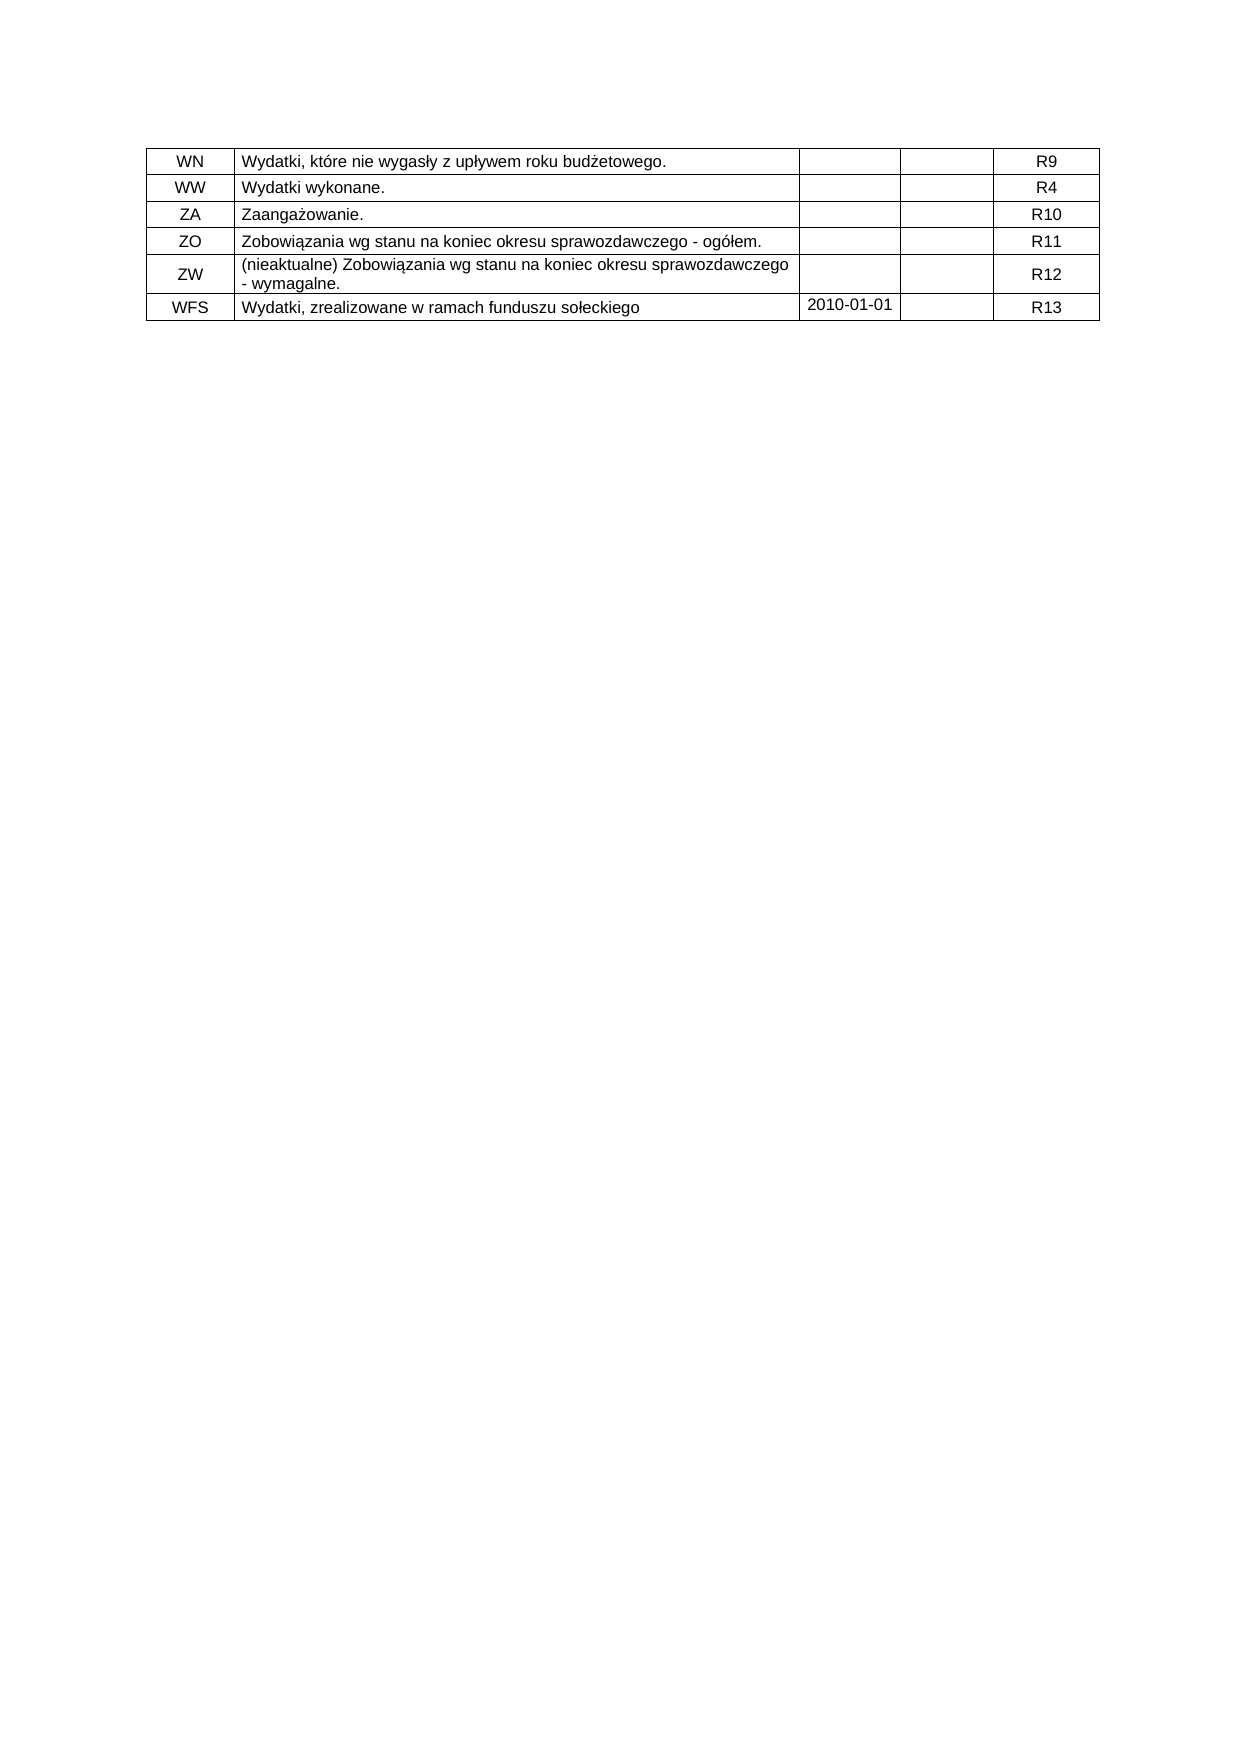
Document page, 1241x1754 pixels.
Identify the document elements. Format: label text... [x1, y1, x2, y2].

table_cell R10 [994, 202, 1099, 227]
table_cell [901, 149, 993, 174]
table_cell WW [147, 175, 234, 201]
table_cell ZW [147, 255, 234, 293]
table_cell [901, 255, 993, 293]
table_cell WFS [147, 294, 234, 320]
table_cell (nieaktualne) Zobowiązania wg stanu na koniec okresu sprawozdawczego - wymagalne. [235, 255, 799, 293]
table_cell Wydatki wykonane. [235, 175, 799, 201]
table_cell [901, 202, 993, 227]
table_cell R11 [994, 228, 1099, 254]
table_cell [800, 202, 900, 227]
table_cell [901, 228, 993, 254]
table_cell [800, 175, 900, 201]
table_cell R9 [994, 149, 1099, 174]
table_cell Wydatki, które nie wygasły z upływem roku budżetowego. [235, 149, 799, 174]
table_cell [800, 149, 900, 174]
table_cell Wydatki, zrealizowane w ramach funduszu sołeckiego [235, 294, 799, 320]
table_cell [800, 228, 900, 254]
table_cell R12 [994, 255, 1099, 293]
table_cell 2010-01-01 [800, 294, 900, 320]
table_cell ZA [147, 202, 234, 227]
table_cell WN [147, 149, 234, 174]
table_cell Zobowiązania wg stanu na koniec okresu sprawozdawczego - ogółem. [235, 228, 799, 254]
table_cell Zaangażowanie. [235, 202, 799, 227]
table_cell [901, 175, 993, 201]
table_cell ZO [147, 228, 234, 254]
table_cell R4 [994, 175, 1099, 201]
table_cell R13 [994, 294, 1099, 320]
table_cell [901, 294, 993, 320]
table_cell [800, 255, 900, 293]
